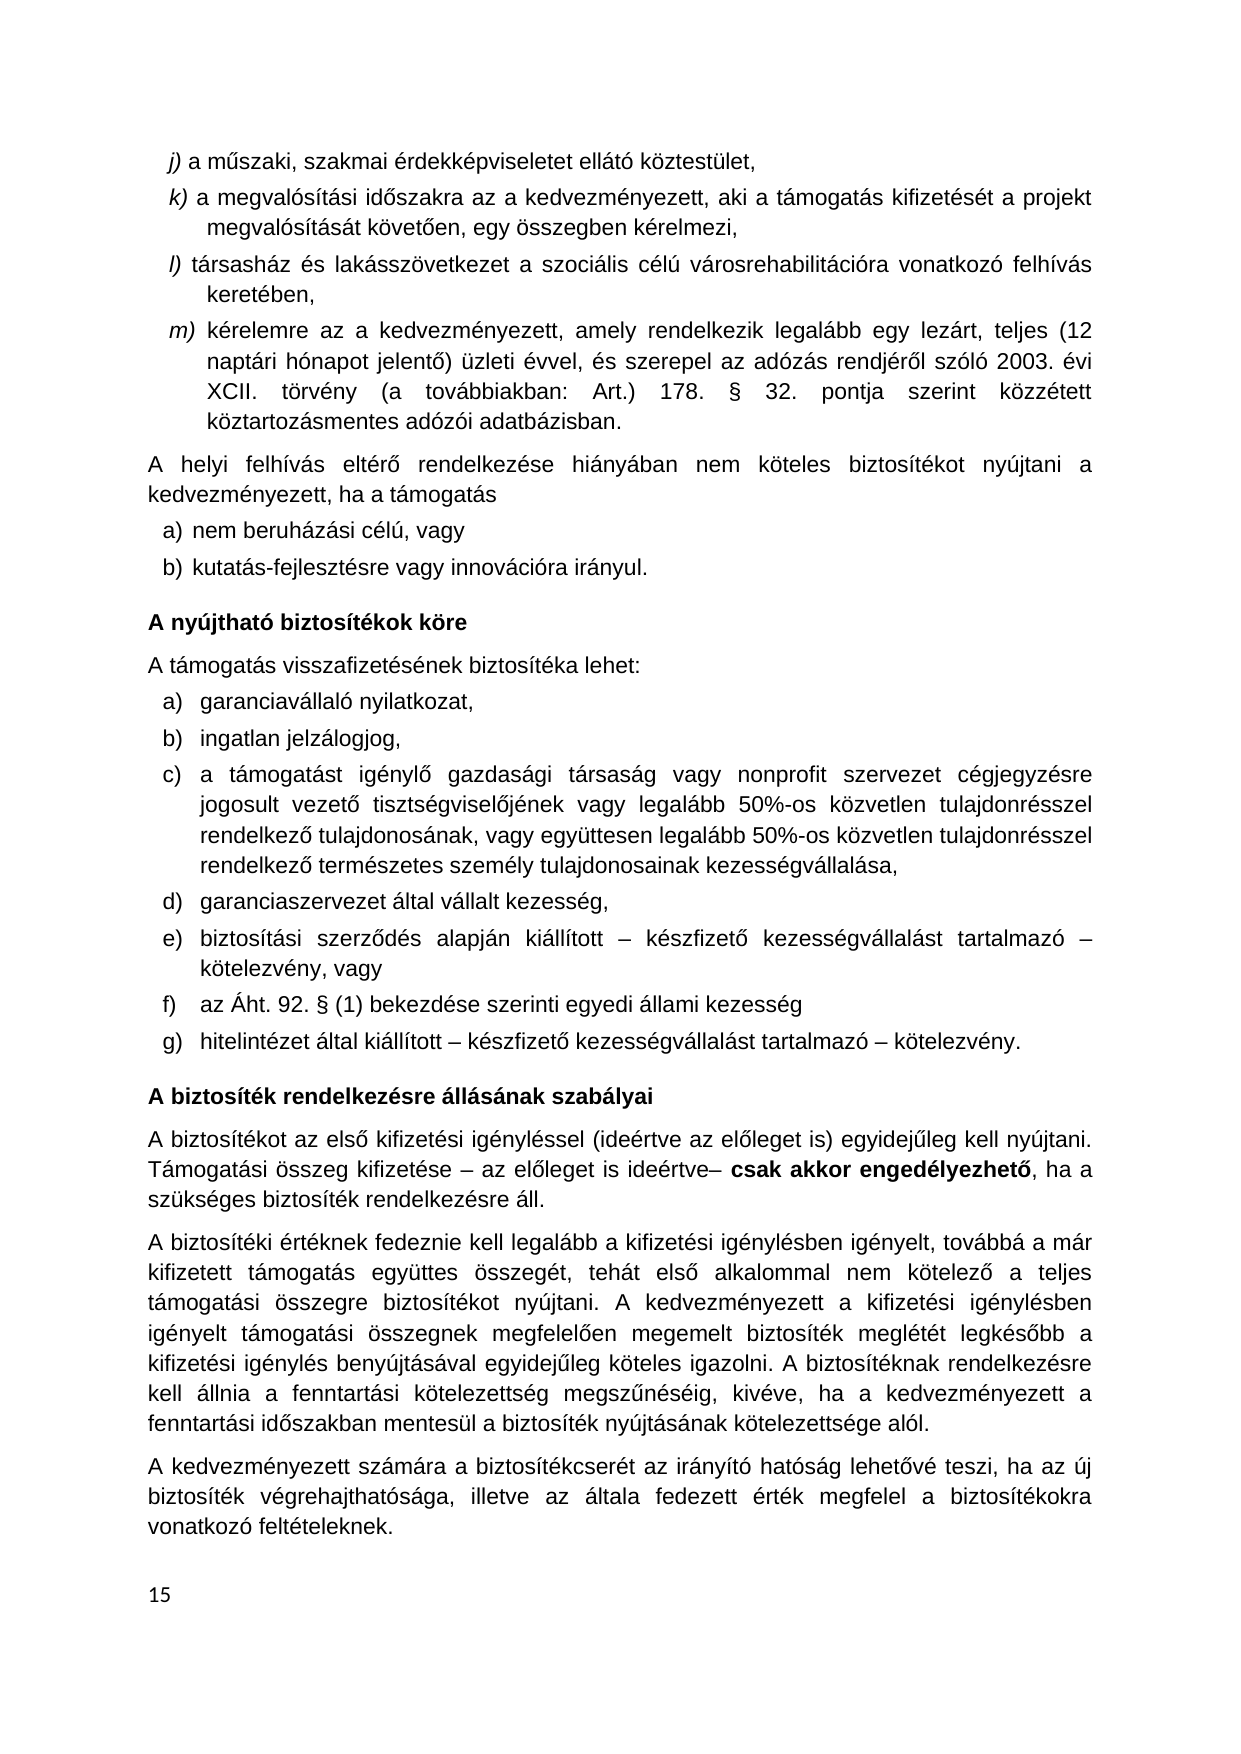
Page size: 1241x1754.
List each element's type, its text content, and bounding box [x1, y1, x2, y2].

list nem beruházási célú, vagy [162, 517, 1093, 544]
text j) a műszaki, szakmai érdekképviseletet ellátó köztestület, [169, 148, 1093, 174]
list garanciaszervezet által vállalt kezesség, [162, 888, 1093, 914]
list biztosítási szerződés alapján kiállított – készfizető kezességvállalást tartalmazó – kötelezvény, vagy [162, 925, 1093, 981]
list a támogatást igénylő gazdasági társaság vagy nonprofit szervezet cégjegyzésre jogosult vezető tisztségviselőjének vagy legalább 50%-os közvetlen tulajdonrésszel rendelkező tulajdonosának, vagy együttesen legalább 50%-os közvetlen tulajdonrésszel rendelkező természetes személy tulajdonosainak kezességvállalása, [162, 761, 1093, 878]
list ingatlan jelzálogjog, [162, 725, 1093, 751]
text A biztosítéki értéknek fedeznie kell legalább a kifizetési igénylésben igényelt, továbbá a már kifizetett támogatás együttes összegét, tehát első alkalommal nem kötelező a teljes támogatási összegre biztosítékot nyújtani. A kedvezményezett a kifizetési igénylésben igényelt támogatási összegnek megfelelően megemelt biztosíték meglétét legkésőbb a kifizetési igénylés benyújtásával egyidejűleg köteles igazolni. A biztosítéknak rendelkezésre kell állnia a fenntartási kötelezettség megszűnéséig, kivéve, ha a kedvezményezett a fenntartási időszakban mentesül a biztosíték nyújtásának kötelezettsége alól. [148, 1229, 1093, 1436]
text l) társasház és lakásszövetkezet a szociális célú városrehabilitációra vonatkozó felhívás keretében, [169, 251, 1093, 307]
text A biztosítékot az első kifizetési igényléssel (ideértve az előleget is) egyidejűleg kell nyújtani. Támogatási összeg kifizetése – az előleget is ideértve– csak akkor engedélyezhető, ha a szükséges biztosíték rendelkezésre áll. [148, 1126, 1093, 1212]
text k) a megvalósítási időszakra az a kedvezményezett, aki a támogatás kifizetését a projekt megvalósítását követően, egy összegben kérelmezi, [169, 184, 1093, 241]
text A kedvezményezett számára a biztosítékcserét az irányító hatóság lehetővé teszi, ha az új biztosíték végrehajthatósága, illetve az általa fedezett érték megfelel a biztosítékokra vonatkozó feltételeknek. [148, 1453, 1093, 1539]
list hitelintézet által kiállított – készfizető kezességvállalást tartalmazó – kötelezvény. [162, 1028, 1093, 1054]
list garanciavállaló nyilatkozat, [162, 688, 1093, 714]
text m) kérelemre az a kedvezményezett, amely rendelkezik legalább egy lezárt, teljes (12 naptári hónapot jelentő) üzleti évvel, és szerepel az adózás rendjéről szóló 2003. évi XCII. törvény (a továbbiakban: Art.) 178. § 32. pontja szerint közzétett köztartozásmentes adózói adatbázisban. [169, 317, 1093, 434]
list az Áht. 92. § (1) bekezdése szerinti egyedi állami kezesség [162, 991, 1093, 1018]
list kutatás-fejlesztésre vagy innovációra irányul. [162, 554, 1093, 580]
text A biztosíték rendelkezésre állásának szabályai [148, 1083, 1093, 1109]
text A nyújtható biztosítékok köre [148, 609, 1093, 635]
text A támogatás visszafizetésének biztosítéka lehet: [148, 652, 1093, 678]
text A helyi felhívás eltérő rendelkezése hiányában nem köteles biztosítékot nyújtani a kedvezményezett, ha a támogatás [148, 451, 1093, 507]
